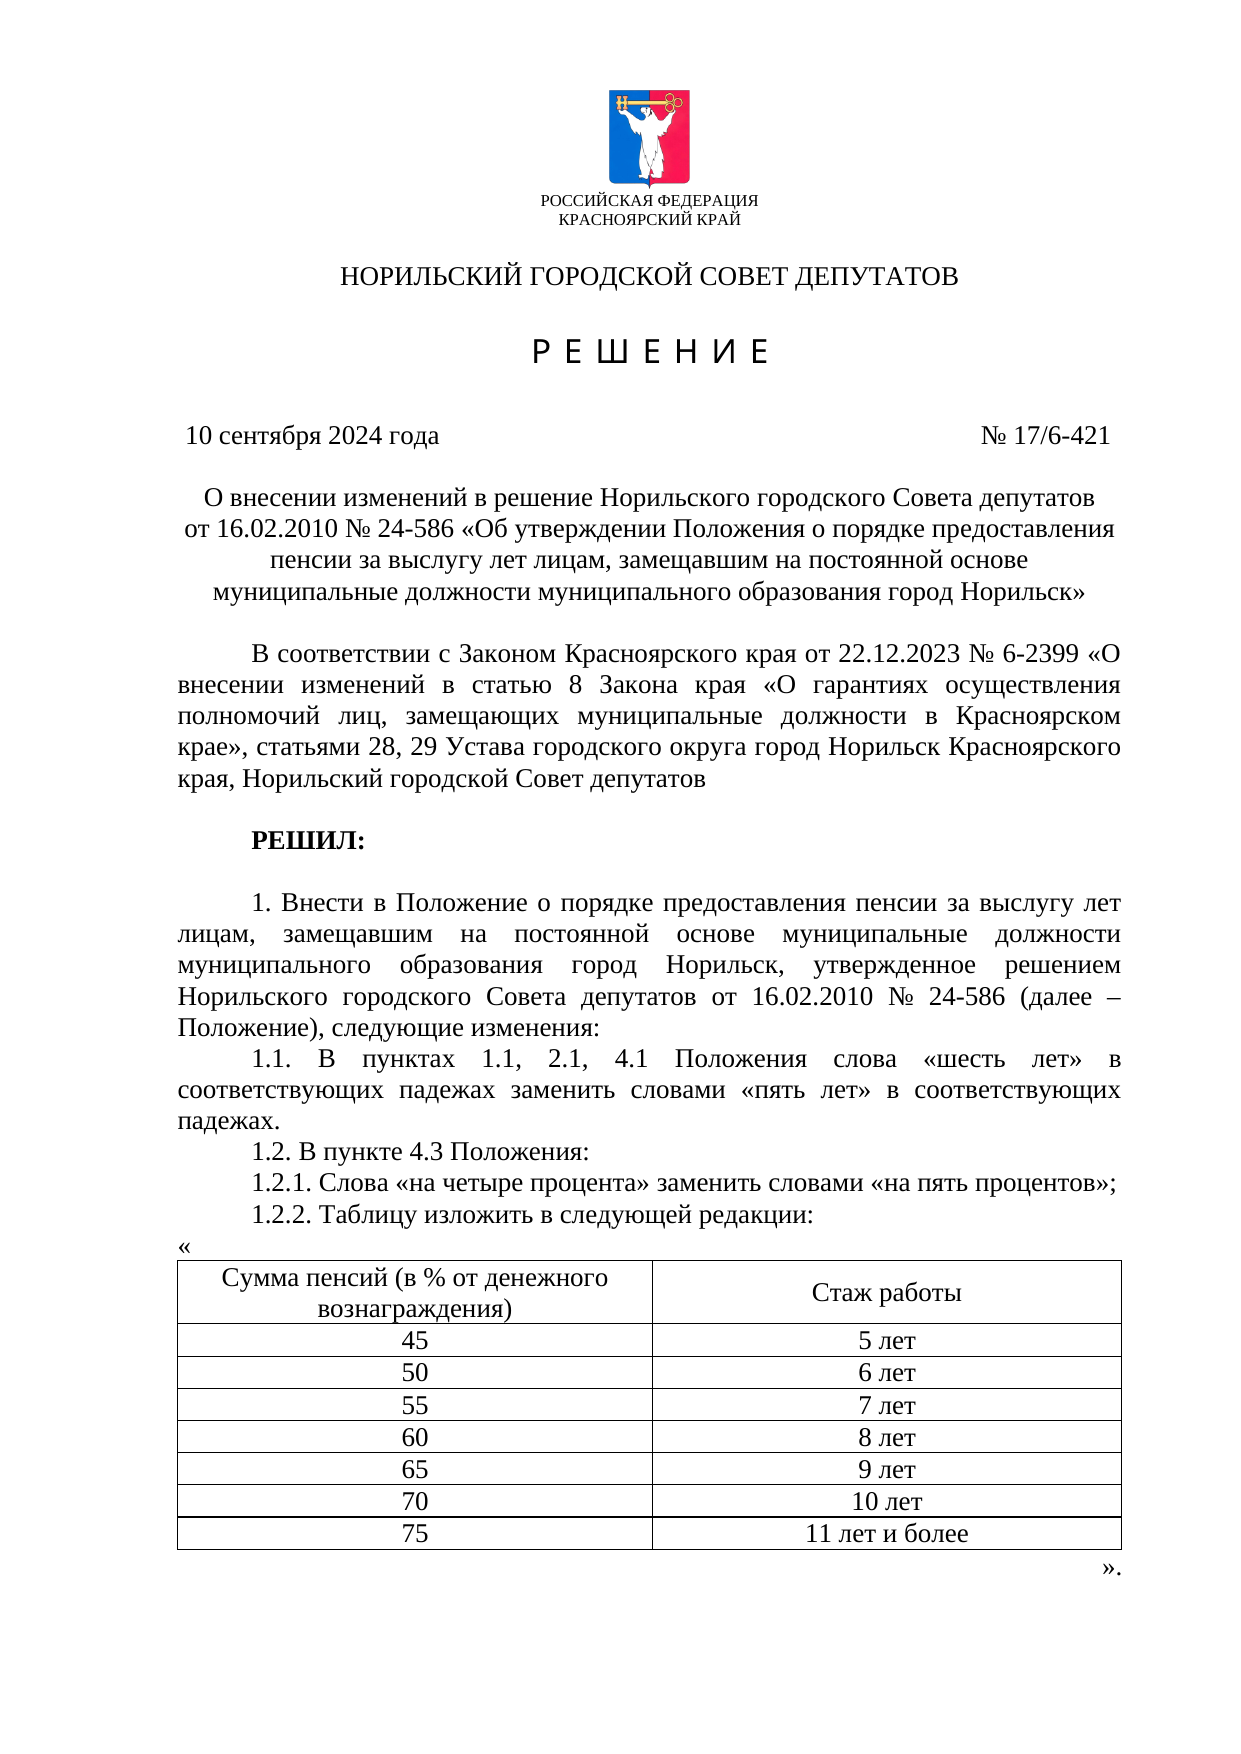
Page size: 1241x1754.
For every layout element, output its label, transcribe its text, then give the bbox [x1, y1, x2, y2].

table_cell 65 [178, 1453, 652, 1484]
list 1.2.1. Слова «на четыре процента» заменить словами «на пять процентов»; [251, 1167, 1122, 1198]
table_cell 11 лет и более [653, 1518, 1121, 1549]
text НОРИЛЬСКИЙ ГОРОДСКОЙ СОВЕТ ДЕПУТАТОВ [177, 260, 1122, 291]
table_cell 6 лет [653, 1357, 1121, 1388]
list ». [177, 1550, 1122, 1581]
table_cell 55 [178, 1389, 652, 1420]
text 1.1. В пунктах 1.1, 2.1, 4.1 Положения слова «шесть лет» в соответствующих падежах заменить словами «пять лет» в соответствующих падежах. [177, 1042, 1122, 1135]
table_header Сумма пенсий (в % от денежного вознаграждения) [178, 1261, 652, 1323]
text В соответствии с Законом Красноярского края от 22.12.2023 № 6-2399 «О внесении изменений в статью 8 Закона края «О гарантиях осуществления полномочий лиц, замещающих муниципальные должности в Красноярском крае», статьями 28, 29 Устава городского округа город Норильск Красноярского края, Норильский городской Совет депутатов [177, 637, 1122, 793]
table_header Стаж работы [653, 1261, 1121, 1323]
table_cell 9 лет [653, 1453, 1121, 1484]
table_cell 45 [178, 1324, 652, 1356]
table_cell 8 лет [653, 1421, 1121, 1452]
text Р Е Ш Е Н И Е [177, 328, 1122, 374]
text 1.2. В пункте 4.3 Положения: [177, 1135, 1122, 1167]
text от 16.02.2010 № 24-586 «Об утверждении Положения о порядке предоставления пенсии за выслугу лет лицам, замещавшим на постоянной основе муниципальные должности муниципального образования город Норильск» [177, 512, 1122, 606]
table_cell 10 лет [653, 1485, 1121, 1516]
text О внесении изменений в решение Норильского городского Совета депутатов [177, 481, 1122, 512]
table_cell 70 [178, 1485, 652, 1516]
text РЕШИЛ: [177, 824, 1122, 855]
list 1.2.2. Таблицу изложить в следующей редакции: [251, 1198, 1122, 1229]
table_header № 17/6-421 [621, 419, 1122, 450]
table_cell 5 лет [653, 1324, 1121, 1356]
list « [177, 1229, 1122, 1260]
table_header 10 сентября 2024 года [174, 419, 621, 450]
picture [607, 88, 692, 191]
table_cell 7 лет [653, 1389, 1121, 1420]
text РОССИЙСКАЯ ФЕДЕРАЦИЯ [177, 191, 1122, 210]
table_cell 50 [178, 1357, 652, 1388]
text 1. Внести в Положение о порядке предоставления пенсии за выслугу лет лицам, замещавшим на постоянной основе муниципальные должности муниципального образования город Норильск, утвержденное решением Норильского городского Совета депутатов от 16.02.2010 № 24-586 (далее – Положение), следующие изменения: [177, 886, 1122, 1042]
table_cell 60 [178, 1421, 652, 1452]
text КРАСНОЯРСКИЙ КРАЙ [177, 210, 1122, 229]
table_cell 75 [178, 1518, 652, 1549]
